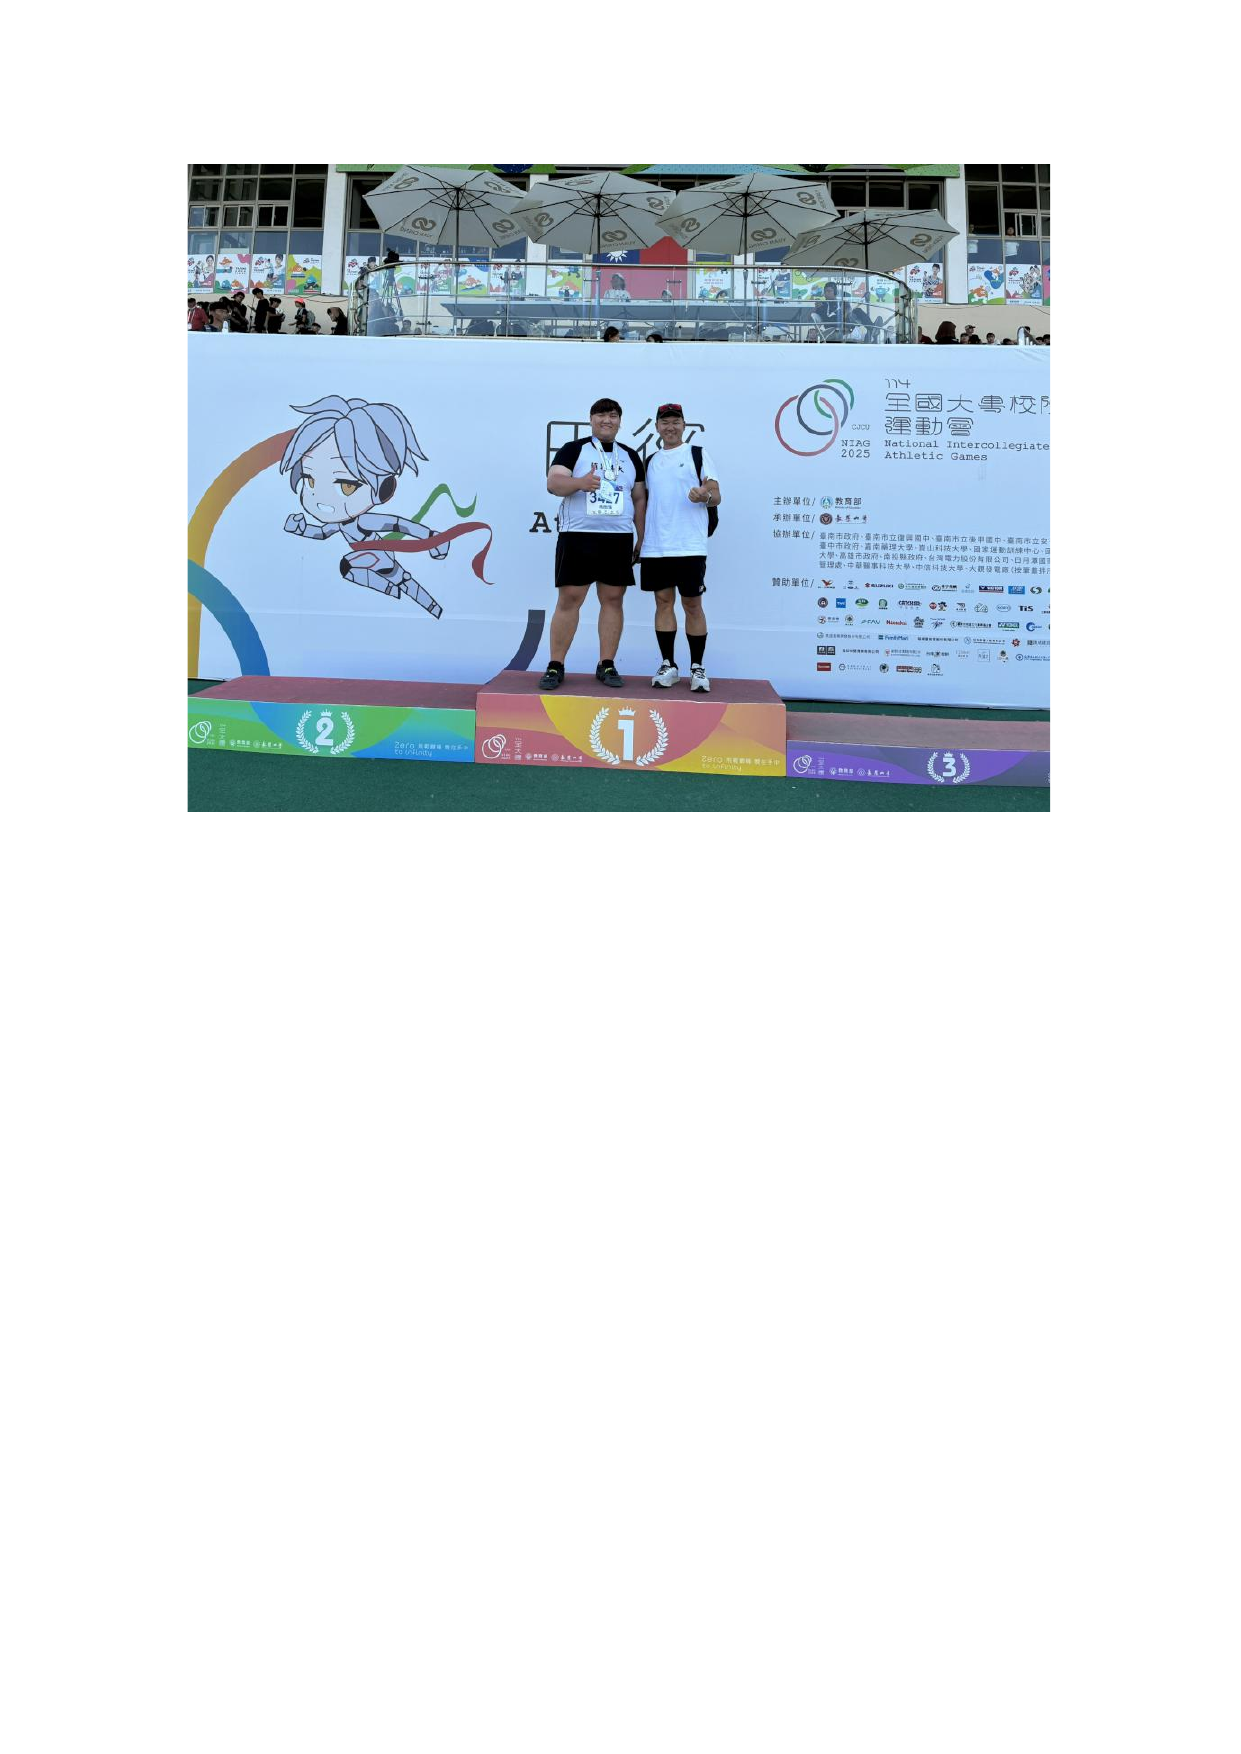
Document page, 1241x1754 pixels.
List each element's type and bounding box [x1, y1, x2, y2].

picture [187, 164, 1050, 812]
